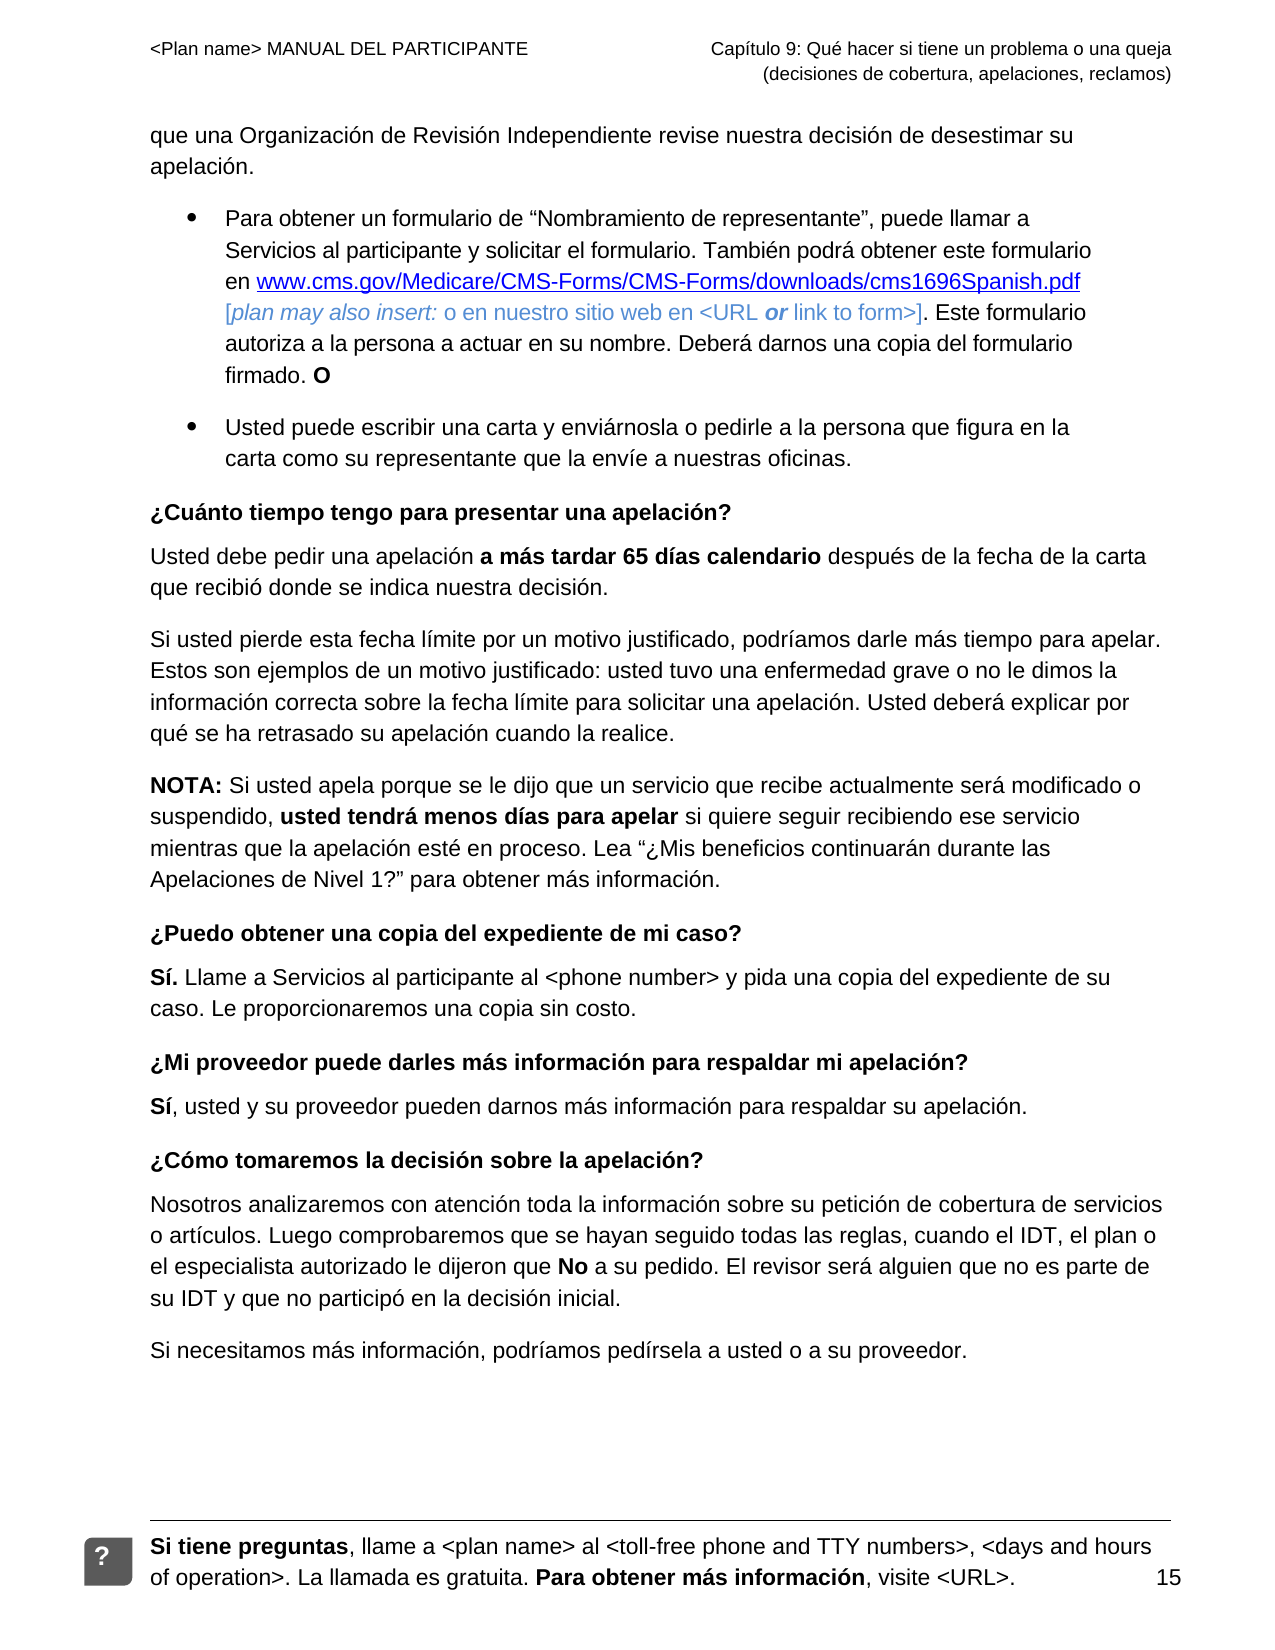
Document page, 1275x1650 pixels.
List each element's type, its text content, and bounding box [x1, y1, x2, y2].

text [150, 118, 1171, 181]
subtitle ¿Mi proveedor puede darles más información para respaldar mi apelación? [150, 1043, 1096, 1077]
text Nosotros analizaremos con atención toda la información sobre su petición de cobertura de servicios o artículos. Luego comprobaremos que se hayan seguido todas las reglas, cuando el IDT, el plan o el especialista autorizado le dijeron que No a su pedido. El revisor será alguien que no es parte de su IDT y que no participó en la decisión inicial. [150, 1187, 1171, 1312]
list Para obtener un formulario de “Nombramiento de representante”, puede llamar a Servicios al participante y solicitar el formulario. También podrá obtener este formulario en www.cms.gov/Medicare/CMS-Forms/CMS-Forms/downloads/cms1696Spanish.pdf [plan may also insert: o en nuestro sitio web en <URL or link to form>]. Este formulario autoriza a la persona a actuar en su nombre. Deberá darnos una copia del formulario firmado. O [187, 202, 1096, 389]
list Usted puede escribir una carta y enviárnosla o pedirle a la persona que figura en la carta como su representante que la envíe a nuestras oficinas. [187, 410, 1096, 473]
subtitle ¿Puedo obtener una copia del expediente de mi caso? [150, 914, 1096, 948]
text NOTA: Si usted apela porque se le dijo que un servicio que recibe actualmente será modificado o suspendido, usted tendrá menos días para apelar si quiere seguir recibiendo ese servicio mientras que la apelación esté en proceso. Lea “¿Mis beneficios continuarán durante las Apelaciones de Nivel 1?” para obtener más información. [150, 768, 1171, 893]
text Sí. Llame a Servicios al participante al <phone number> y pida una copia del expediente de su caso. Le proporcionaremos una copia sin costo. [150, 960, 1171, 1023]
text Si usted pierde esta fecha límite por un motivo justificado, podríamos darle más tiempo para apelar. Estos son ejemplos de un motivo justificado: usted tuvo una enfermedad grave o no le dimos la información correcta sobre la fecha límite para solicitar una apelación. Usted deberá explicar por qué se ha retrasado su apelación cuando la realice. [150, 623, 1171, 748]
text Sí, usted y su proveedor pueden darnos más información para respaldar su apelación. [150, 1089, 1171, 1121]
subtitle ¿Cómo tomaremos la decisión sobre la apelación? [150, 1141, 1096, 1175]
text Usted debe pedir una apelación a más tardar 65 días calendario después de la fecha de la carta que recibió donde se indica nuestra decisión. [150, 539, 1171, 602]
subtitle ¿Cuánto tiempo tengo para presentar una apelación? [150, 493, 1096, 527]
text Si necesitamos más información, podríamos pedírsela a usted o a su proveedor. [150, 1333, 1171, 1364]
